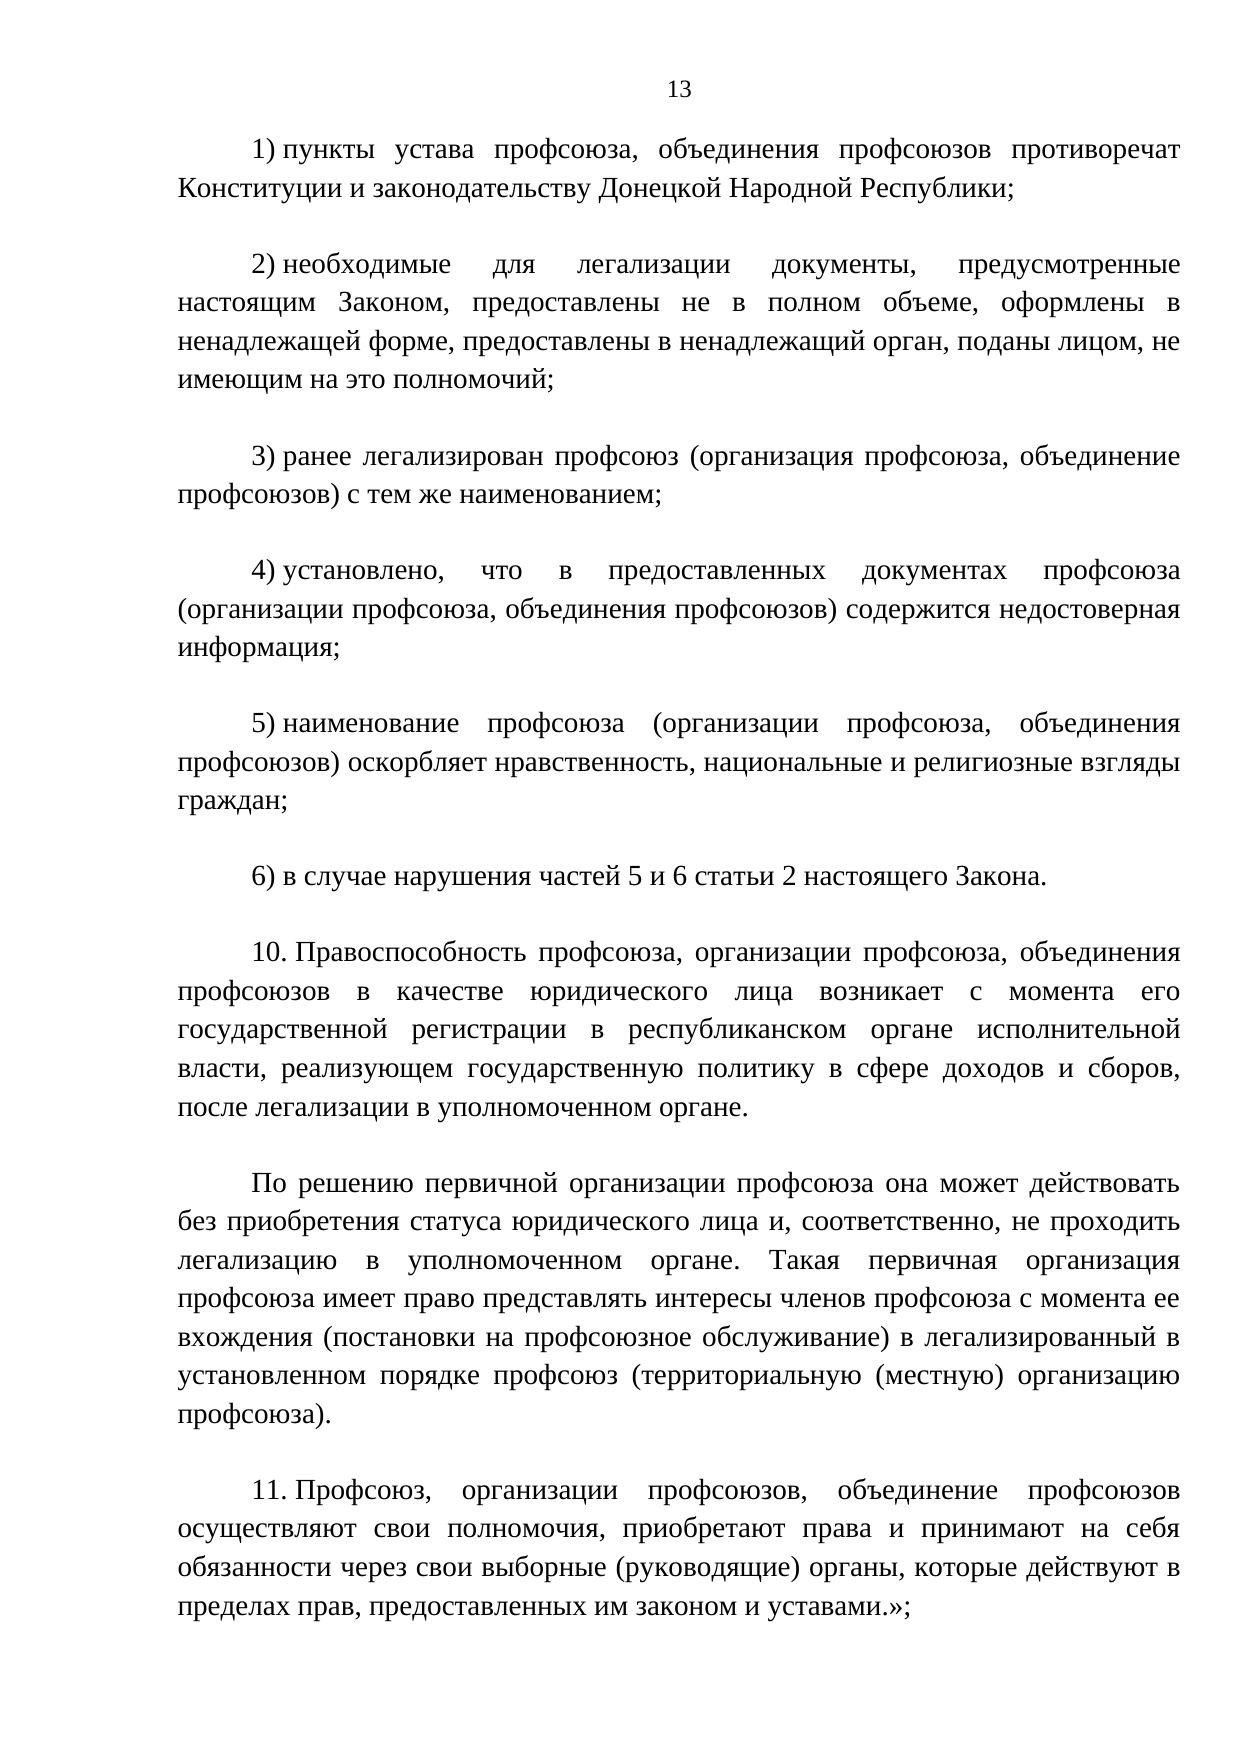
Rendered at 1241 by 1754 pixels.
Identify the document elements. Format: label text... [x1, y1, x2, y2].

text 1) пункты устава профсоюза, объединения профсоюзов противоречат Конституции и законодательству Донецкой Народной Республики; [177, 131, 1181, 203]
text 5) наименование профсоюза (организации профсоюза, объединения профсоюзов) оскорбляет нравственность, национальные и религиозные взгляды граждан; [177, 705, 1181, 816]
text 6) в случае нарушения частей 5 и 6 статьи 2 настоящего Закона. [177, 858, 1181, 892]
text 10. Правоспособность профсоюза, организации профсоюза, объединения профсоюзов в качестве юридического лица возникает с момента его государственной регистрации в республиканском органе исполнительной власти, реализующем государственную политику в сфере доходов и сборов, после легализации в уполномоченном органе. [177, 934, 1181, 1122]
text 4) установлено, что в предоставленных документах профсоюза (организации профсоюза, объединения профсоюзов) содержится недостоверная информация; [177, 552, 1181, 663]
text По решению первичной организации профсоюза она может действовать без приобретения статуса юридического лица и, соответственно, не проходить легализацию в уполномоченном органе. Такая первичная организация профсоюза имеет право представлять интересы членов профсоюза с момента ее вхождения (постановки на профсоюзное обслуживание) в легализированный в установленном порядке профсоюз (территориальную (местную) организацию профсоюза). [177, 1165, 1181, 1429]
text 3) ранее легализирован профсоюз (организация профсоюза, объединение профсоюзов) с тем же наименованием; [177, 438, 1181, 510]
text 11. Профсоюз, организации профсоюзов, объединение профсоюзов осуществляют свои полномочия, приобретают права и принимают на себя обязанности через свои выборные (руководящие) органы, которые действуют в пределах прав, предоставленных им законом и уставами.»; [177, 1472, 1181, 1621]
text 2) необходимые для легализации документы, предусмотренные настоящим Законом, предоставлены не в полном объеме, оформлены в ненадлежащей форме, предоставлены в ненадлежащий орган, поданы лицом, не имеющим на это полномочий; [177, 246, 1181, 395]
